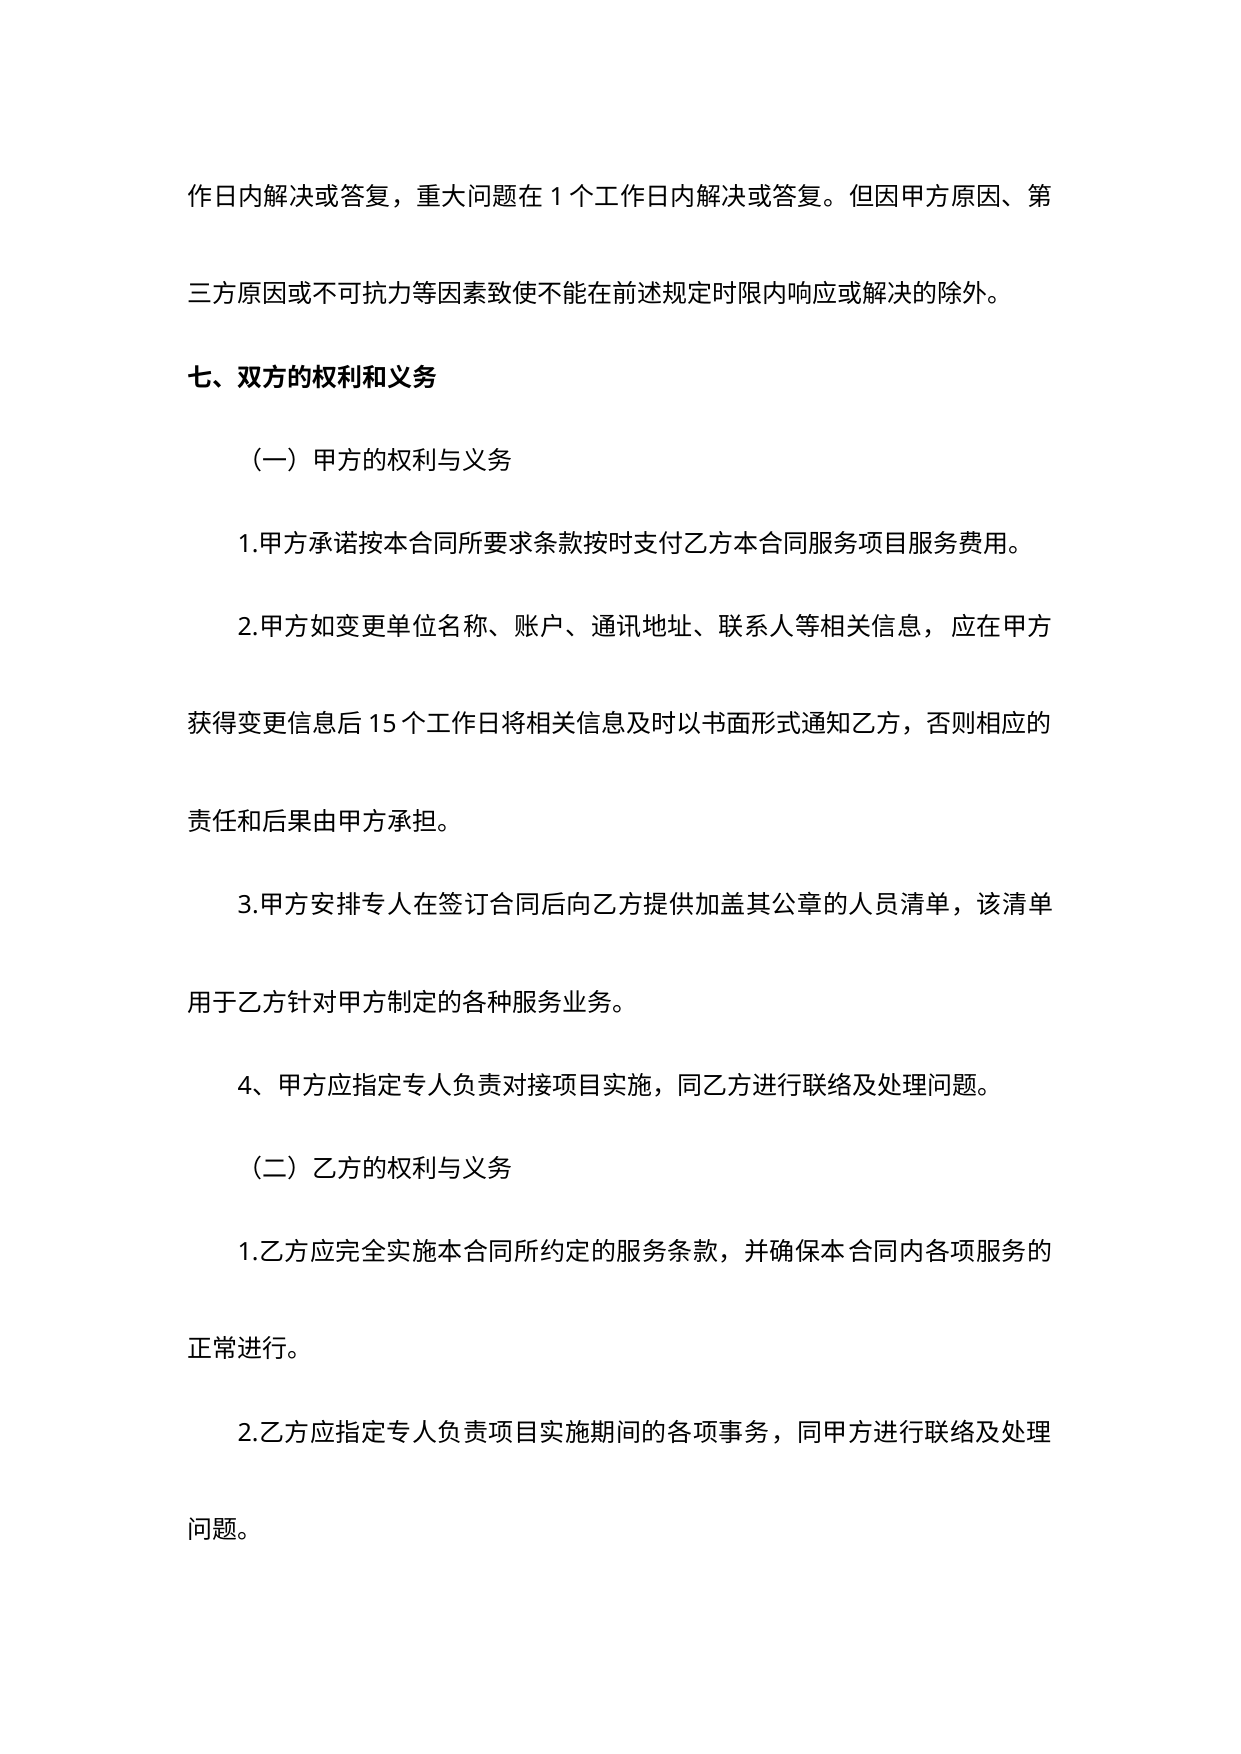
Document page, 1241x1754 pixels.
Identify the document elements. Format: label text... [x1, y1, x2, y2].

text （一）甲方的权利与义务 [187, 426, 1053, 491]
text 2.甲方如变更单位名称、账户、通讯地址、联系人等相关信息，应在甲方获得变更信息后15个工作日将相关信息及时以书面形式通知乙方，否则相应的责任和后果由甲方承担。 [187, 592, 1053, 852]
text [187, 162, 1053, 324]
text 4、甲方应指定专人负责对接项目实施，同乙方进行联络及处理问题。 [187, 1051, 1053, 1116]
text 1.甲方承诺按本合同所要求条款按时支付乙方本合同服务项目服务费用。 [187, 509, 1053, 574]
text 3.甲方安排专人在签订合同后向乙方提供加盖其公章的人员清单，该清单用于乙方针对甲方制定的各种服务业务。 [187, 870, 1053, 1033]
text （二）乙方的权利与义务 [187, 1134, 1053, 1199]
text 2.乙方应指定专人负责项目实施期间的各项事务，同甲方进行联络及处理问题。 [187, 1398, 1053, 1560]
text 1.乙方应完全实施本合同所约定的服务条款，并确保本合同内各项服务的正常进行。 [187, 1217, 1053, 1379]
text 七、双方的权利和义务 [187, 343, 1053, 408]
